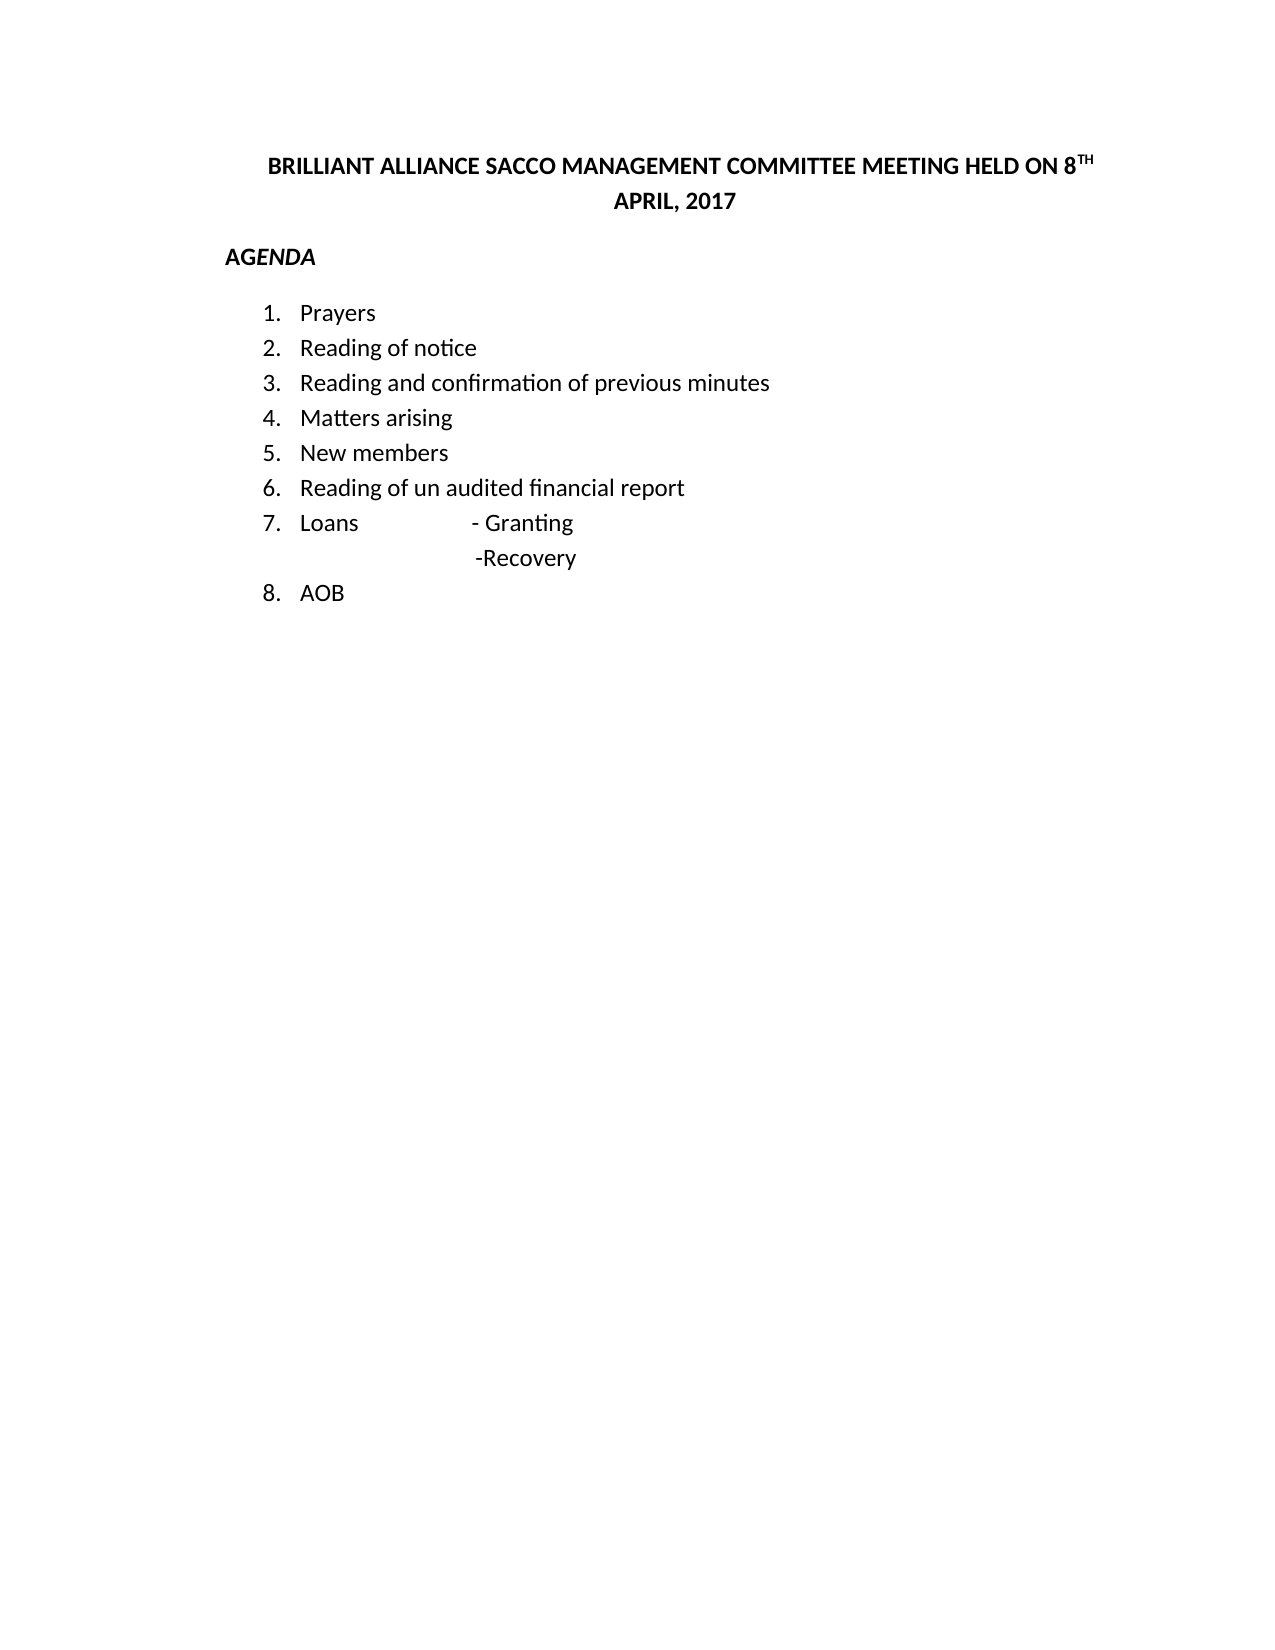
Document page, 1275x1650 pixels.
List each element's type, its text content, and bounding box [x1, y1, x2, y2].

list Matters arising [262, 402, 1125, 432]
list Reading of notice [262, 332, 1125, 362]
list Loans - Granting [262, 507, 1125, 537]
list -Recovery [300, 542, 1125, 572]
list Reading and confirmation of previous minutes [262, 367, 1125, 397]
list AOB [262, 577, 1125, 607]
list Prayers [262, 297, 1125, 327]
list New members [262, 437, 1125, 467]
text AGENDA [225, 241, 1125, 271]
list Reading of un audited financial report [262, 472, 1125, 502]
text BRILLIANT ALLIANCE SACCO MANAGEMENT COMMITTEE MEETING HELD ON 8TH APRIL, 2017 [225, 150, 1125, 216]
